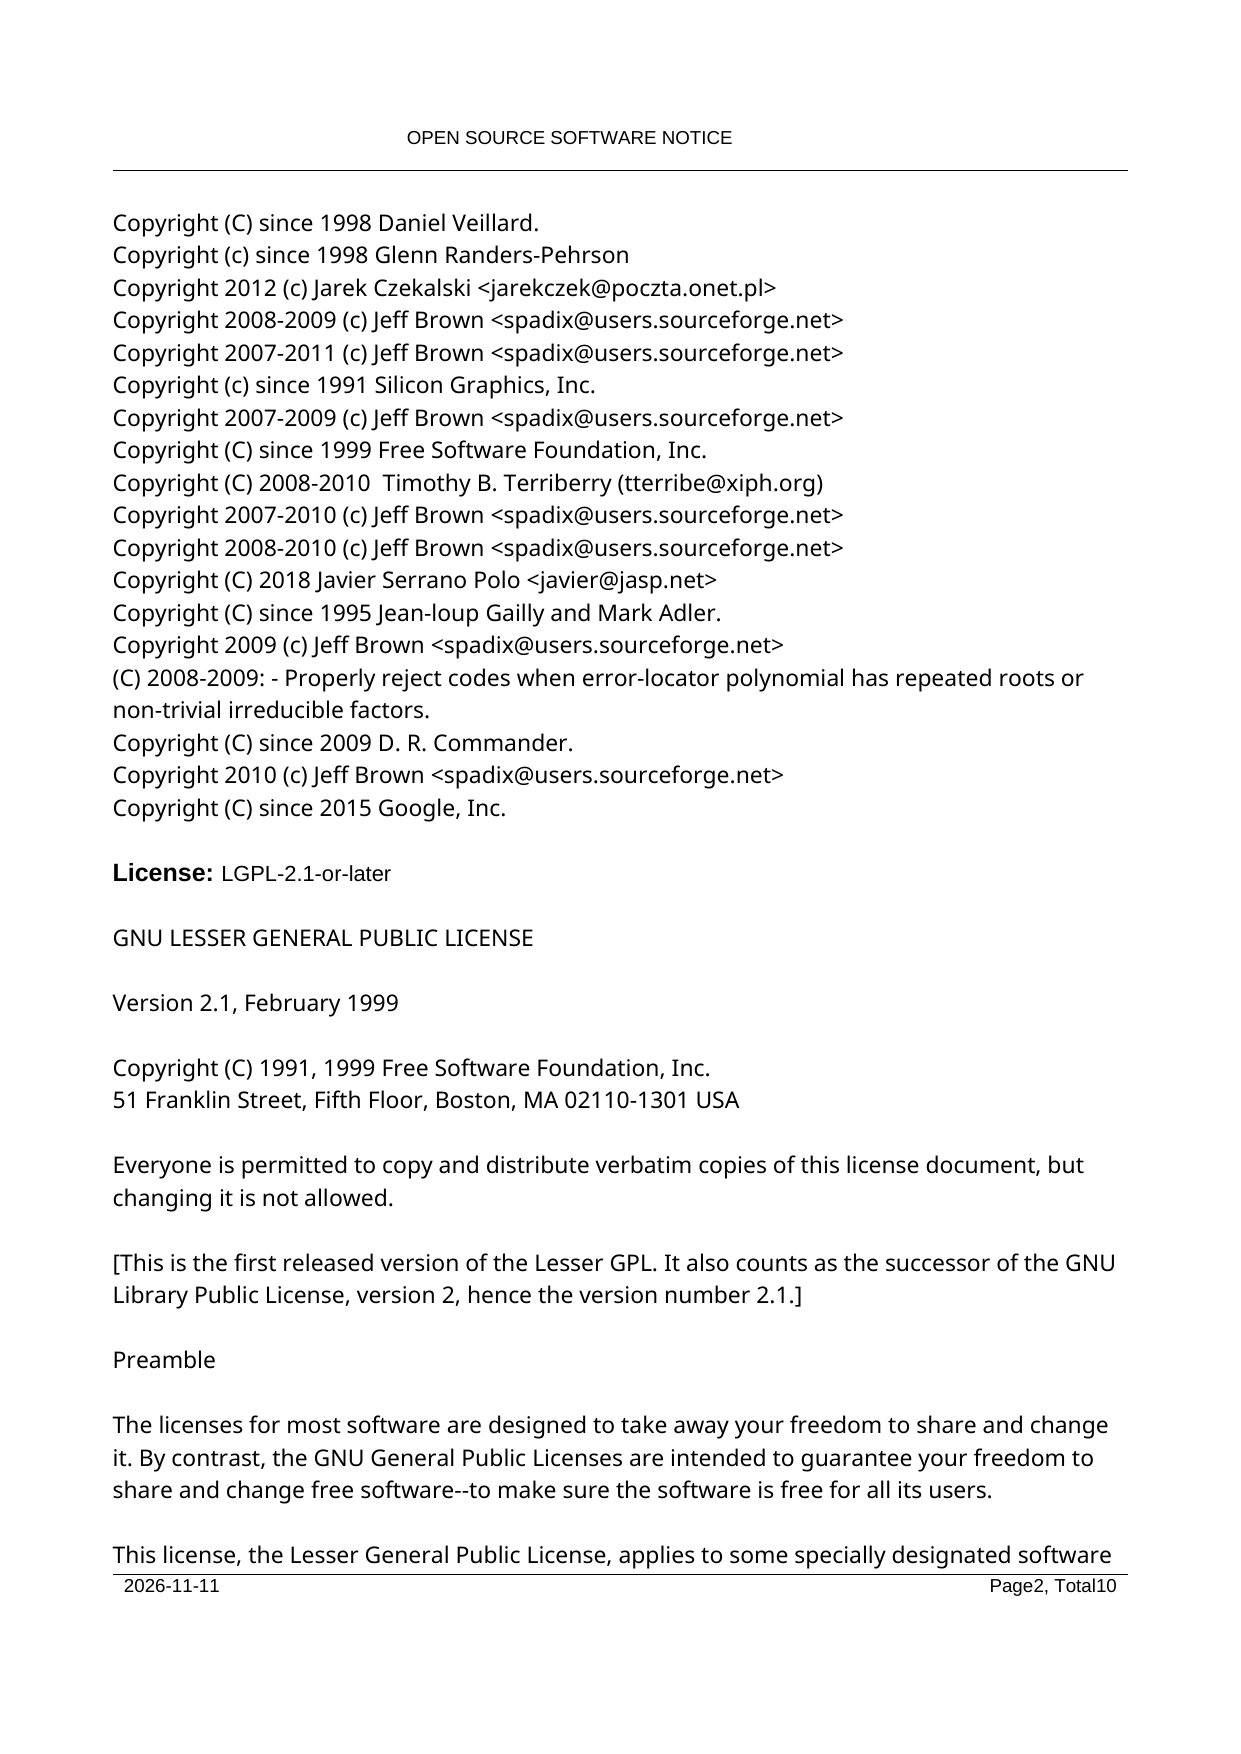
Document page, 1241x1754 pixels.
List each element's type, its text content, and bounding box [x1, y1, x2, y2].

text License: LGPL-2.1-or-later [112, 856, 1128, 889]
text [112, 1539, 1128, 1571]
text The licenses for most software are designed to take away your freedom to share and change it. By contrast, the GNU General Public Licenses are intended to guarantee your freedom to share and change free software--to make sure the software is free for all its users. [112, 1409, 1128, 1506]
text [This is the first released version of the Lesser GPL. It also counts as the successor of the GNU Library Public License, version 2, hence the version number 2.1.] [112, 1246, 1128, 1311]
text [112, 206, 1128, 856]
text Everyone is permitted to copy and distribute verbatim copies of this license document, but changing it is not allowed. [112, 1149, 1128, 1214]
text GNU LESSER GENERAL PUBLIC LICENSE [112, 921, 1128, 954]
text 51 Franklin Street, Fifth Floor, Boston, MA 02110-1301 USA [112, 1084, 1128, 1116]
text Preamble [112, 1344, 1128, 1376]
text Copyright (C) 1991, 1999 Free Software Foundation, Inc. [112, 1051, 1128, 1084]
text Version 2.1, February 1999 [112, 986, 1128, 1019]
